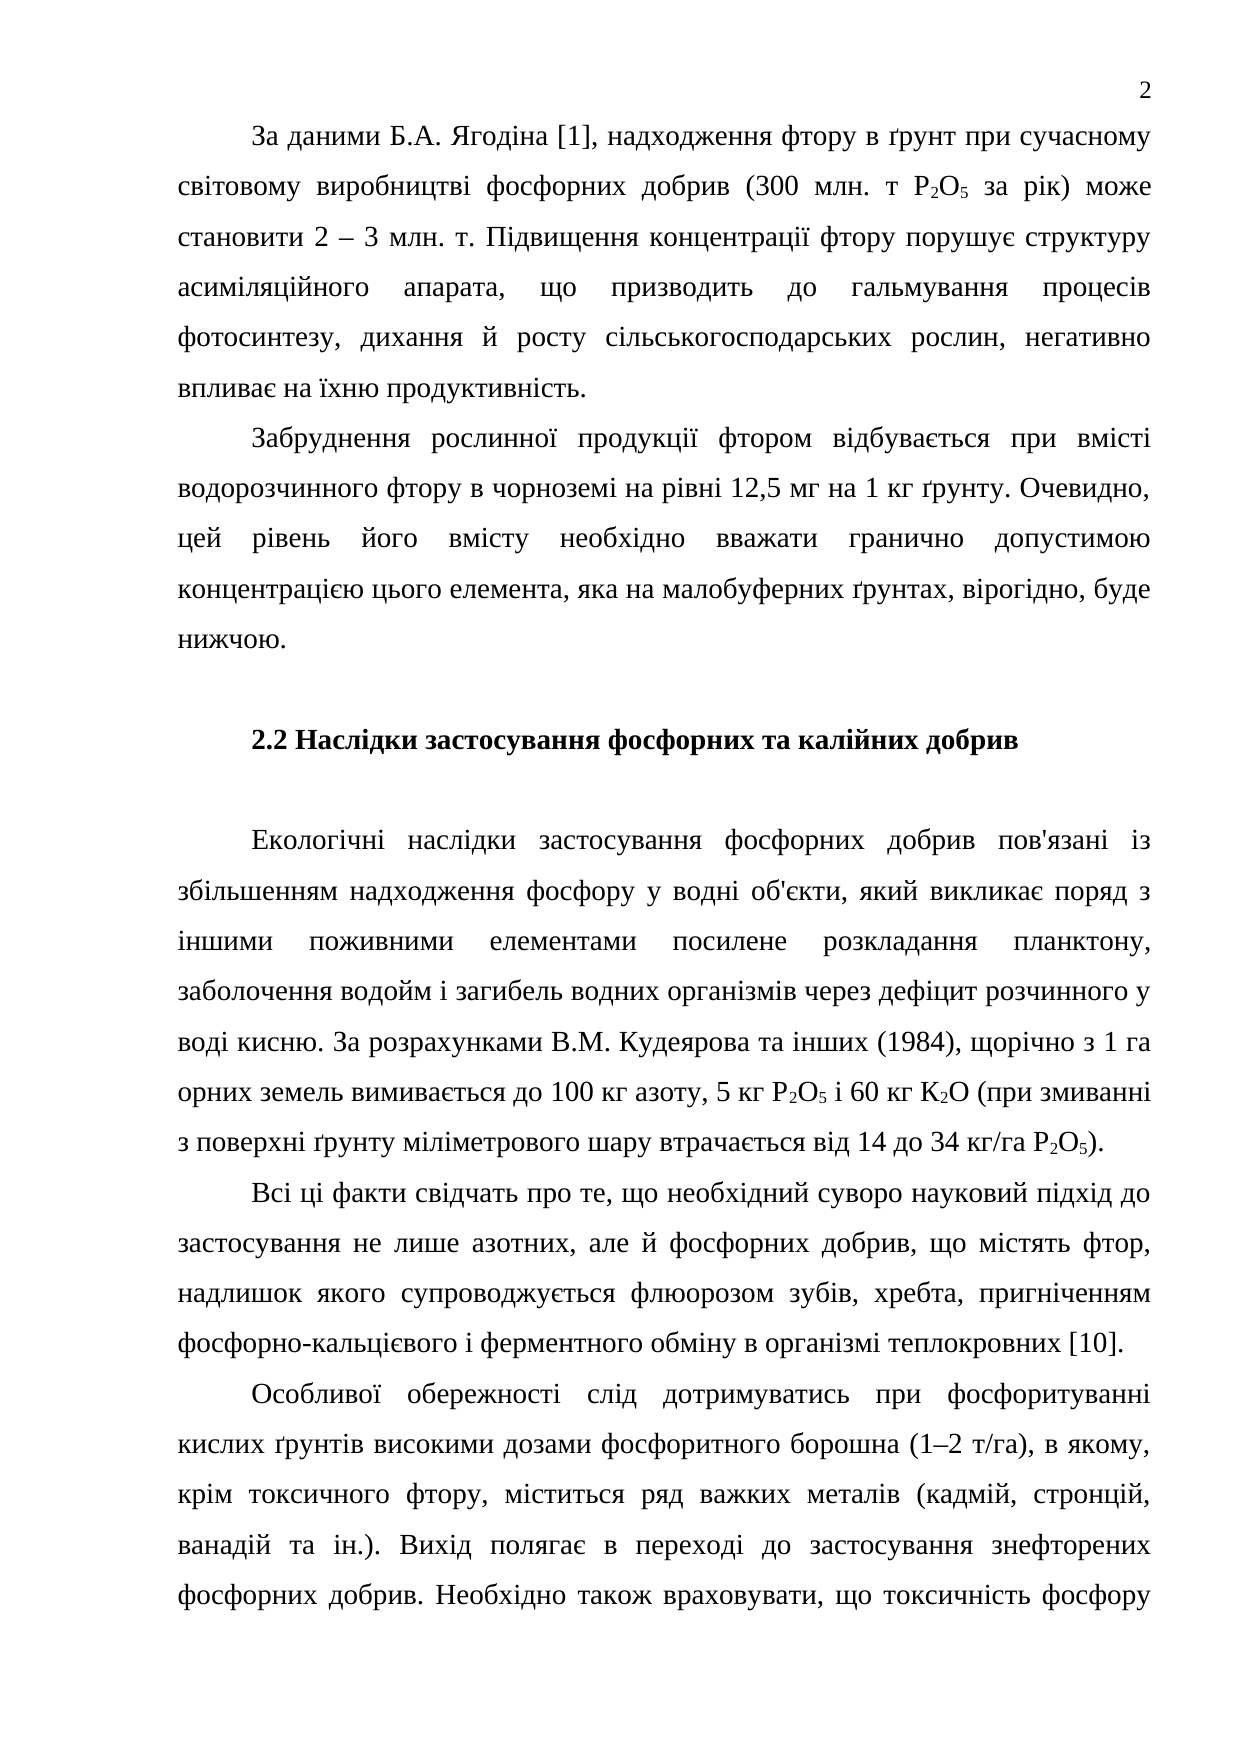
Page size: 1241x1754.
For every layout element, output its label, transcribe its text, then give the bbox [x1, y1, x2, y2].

text Забруднення рослинної продукції фтором відбувається при вмісті водорозчинного фтору в чорноземі на рівні 12,5 мг на 1 кг ґрунту. Очевидно, цей рівень його вмісту необхідно вважати гранично допустимою концентрацією цього елемента, яка на малобуферних ґрунтах, вірогідно, буде нижчою. [177, 420, 1152, 655]
subtitle 2.2 Наслідки застосування фосфорних та калійних добрив [177, 722, 1152, 755]
text За даними Б.А. Ягодіна [1], надходження фтору в ґрунт при сучасному світовому виробництві фосфорних добрив (300 млн. т Р2О5 за рік) може становити 2 – 3 млн. т. Підвищення концентрації фтору порушує структуру асиміляційного апарата, що призводить до гальмування процесів фотосинтезу, дихання й росту сільськогосподарських рослин, негативно впливає на їхню продуктивність. [177, 118, 1152, 403]
text Всі ці факти свідчать про те, що необхідний суворо науковий підхід до застосування не лише азотних, але й фосфорних добрив, що містять фтор, надлишок якого супроводжується флюорозом зубів, хребта, пригніченням фосфорно-кальцієвого і ферментного обміну в організмі теплокровних [10]. [177, 1175, 1152, 1359]
text Екологічні наслідки застосування фосфорних добрив пов'язані із збільшенням надходження фосфору у водні об'єкти, який викликає поряд з іншими поживними елементами посилене розкладання планктону, заболочення водойм і загибель водних організмів через дефіцит розчинного у воді кисню. За розрахунками В.М. Кудеярова та інших (1984), щорічно з 1 га орних земель вимивається до 100 кг азоту, 5 кг Р2О5 і 60 кг К2О (при змиванні з поверхні ґрунту міліметрового шару втрачається від 14 до 34 кг/га Р2О5). [177, 822, 1152, 1158]
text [177, 1376, 1152, 1611]
